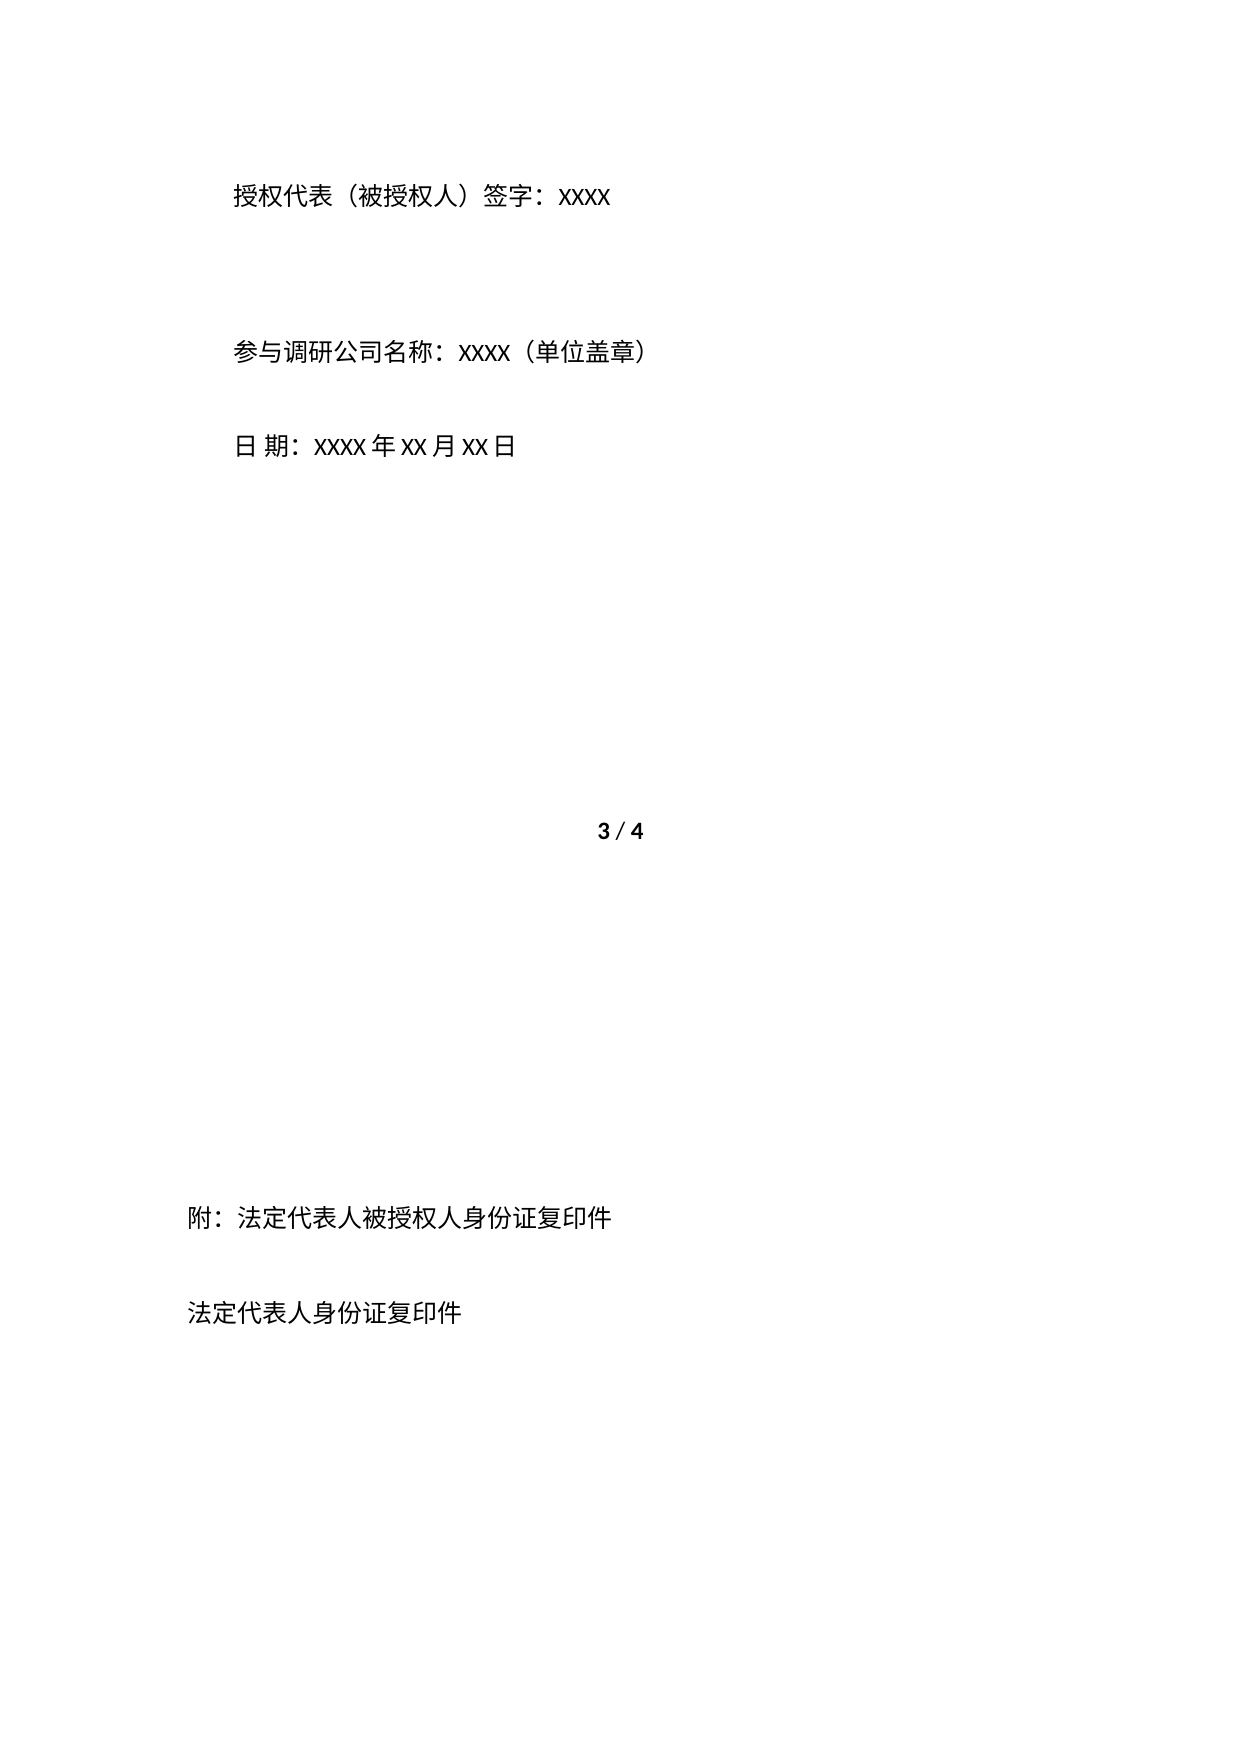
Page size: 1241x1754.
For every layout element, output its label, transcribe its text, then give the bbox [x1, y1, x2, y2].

text 日 期：XXXX年XX月XX日 [187, 412, 1053, 477]
text 参与调研公司名称：XXXX（单位盖章） [187, 318, 1053, 383]
text 授权代表（被授权人）签字：XXXX [187, 162, 1053, 227]
text 3 / 4 [187, 814, 1053, 847]
text 附：法定代表人被授权人身份证复印件 [187, 1184, 1053, 1249]
text 法定代表人身份证复印件 [187, 1279, 1053, 1344]
